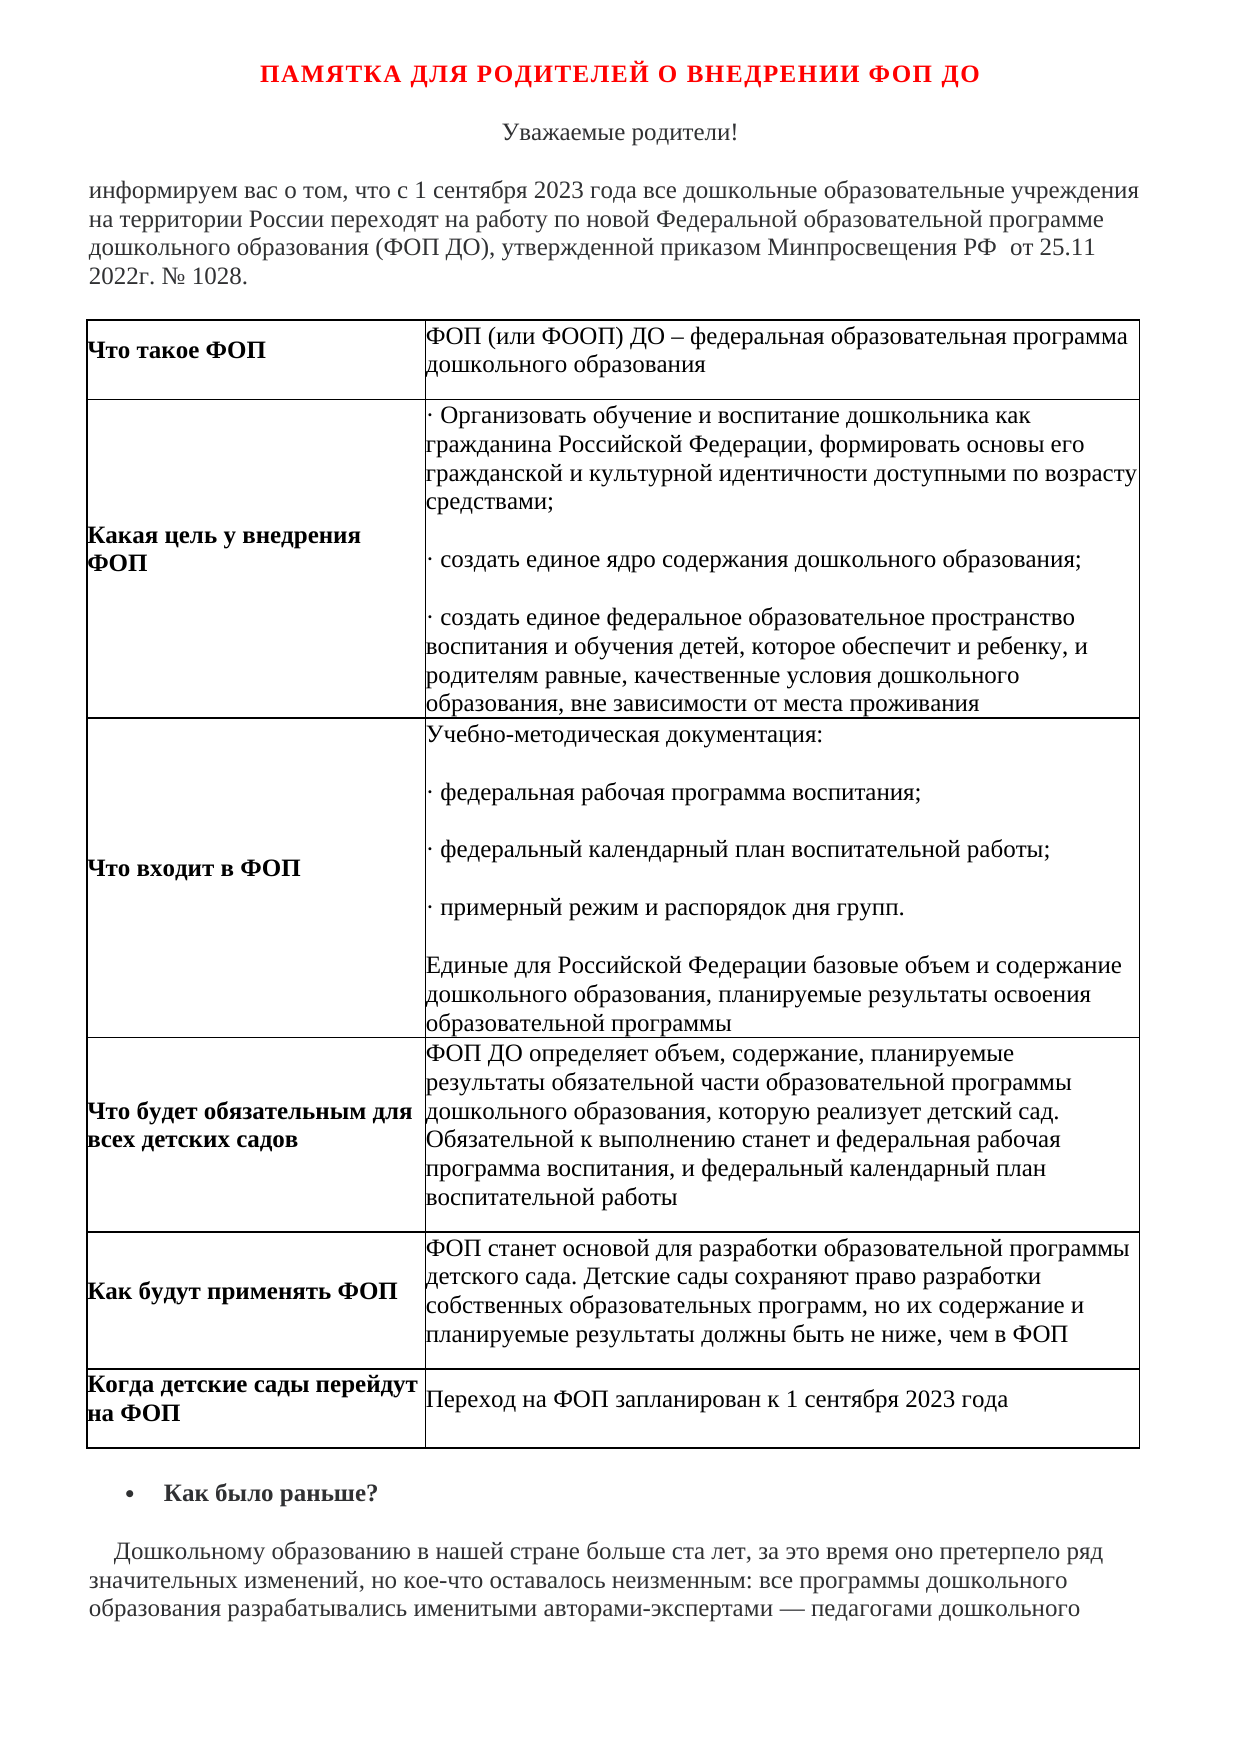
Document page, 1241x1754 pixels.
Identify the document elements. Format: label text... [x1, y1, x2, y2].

table_cell Учебно-методическая документация: · федеральная рабочая программа воспитания; · федеральный календарный план воспитательной работы; · примерный режим и распорядок дня групп. Единые для Российской Федерации базовые объем и содержание дошкольного образования, планируемые результаты освоения образовательной программы [426, 719, 1139, 1037]
list Как было раньше? [126, 1478, 1152, 1507]
text Уважаемые родители! [89, 117, 1152, 146]
table_header Что такое ФОП [88, 321, 425, 398]
table_cell · Организовать обучение и воспитание дошкольника как гражданина Российской Федерации, формировать основы его гражданской и культурной идентичности доступными по возрасту средствами; · создать единое ядро содержания дошкольного образования; · создать единое федеральное образовательное пространство воспитания и обучения детей, которое обеспечит и ребенку, и родителям равные, качественные условия дошкольного образования, вне зависимости от места проживания [426, 400, 1139, 717]
text информируем вас о том, что с 1 сентября 2023 года все дошкольные образовательные учреждения на территории России переходят на работу по новой Федеральной образовательной программе дошкольного образования (ФОП ДО), утвержденной приказом Минпросвещения РФ от 25.11 2022г. № 1028. [89, 175, 1152, 290]
table_cell Как будут применять ФОП [88, 1233, 425, 1368]
table_cell ФОП станет основой для разработки образовательной программы детского сада. Детские сады сохраняют право разработки собственных образовательных программ, но их содержание и планируемые результаты должны быть не ниже, чем в ФОП [426, 1233, 1139, 1368]
table_cell Что входит в ФОП [88, 719, 425, 1037]
table_cell Переход на ФОП запланирован к 1 сентября 2023 года [426, 1370, 1139, 1447]
table_cell Когда детские сады перейдут на ФОП [88, 1370, 425, 1447]
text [89, 1536, 1152, 1622]
table_header ФОП (или ФООП) ДО – федеральная образовательная программа дошкольного образования [426, 321, 1139, 398]
text ПАМЯТКА ДЛЯ РОДИТЕЛЕЙ О ВНЕДРЕНИИ ФОП ДО [89, 59, 1152, 88]
table_cell Что будет обязательным для всех детских садов [88, 1038, 425, 1231]
table_cell ФОП ДО определяет объем, содержание, планируемые результаты обязательной части образовательной программы дошкольного образования, которую реализует детский сад. Обязательной к выполнению станет и федеральная рабочая программа воспитания, и федеральный календарный план воспитательной работы [426, 1038, 1139, 1231]
table_cell Какая цель у внедрения ФОП [88, 400, 425, 717]
